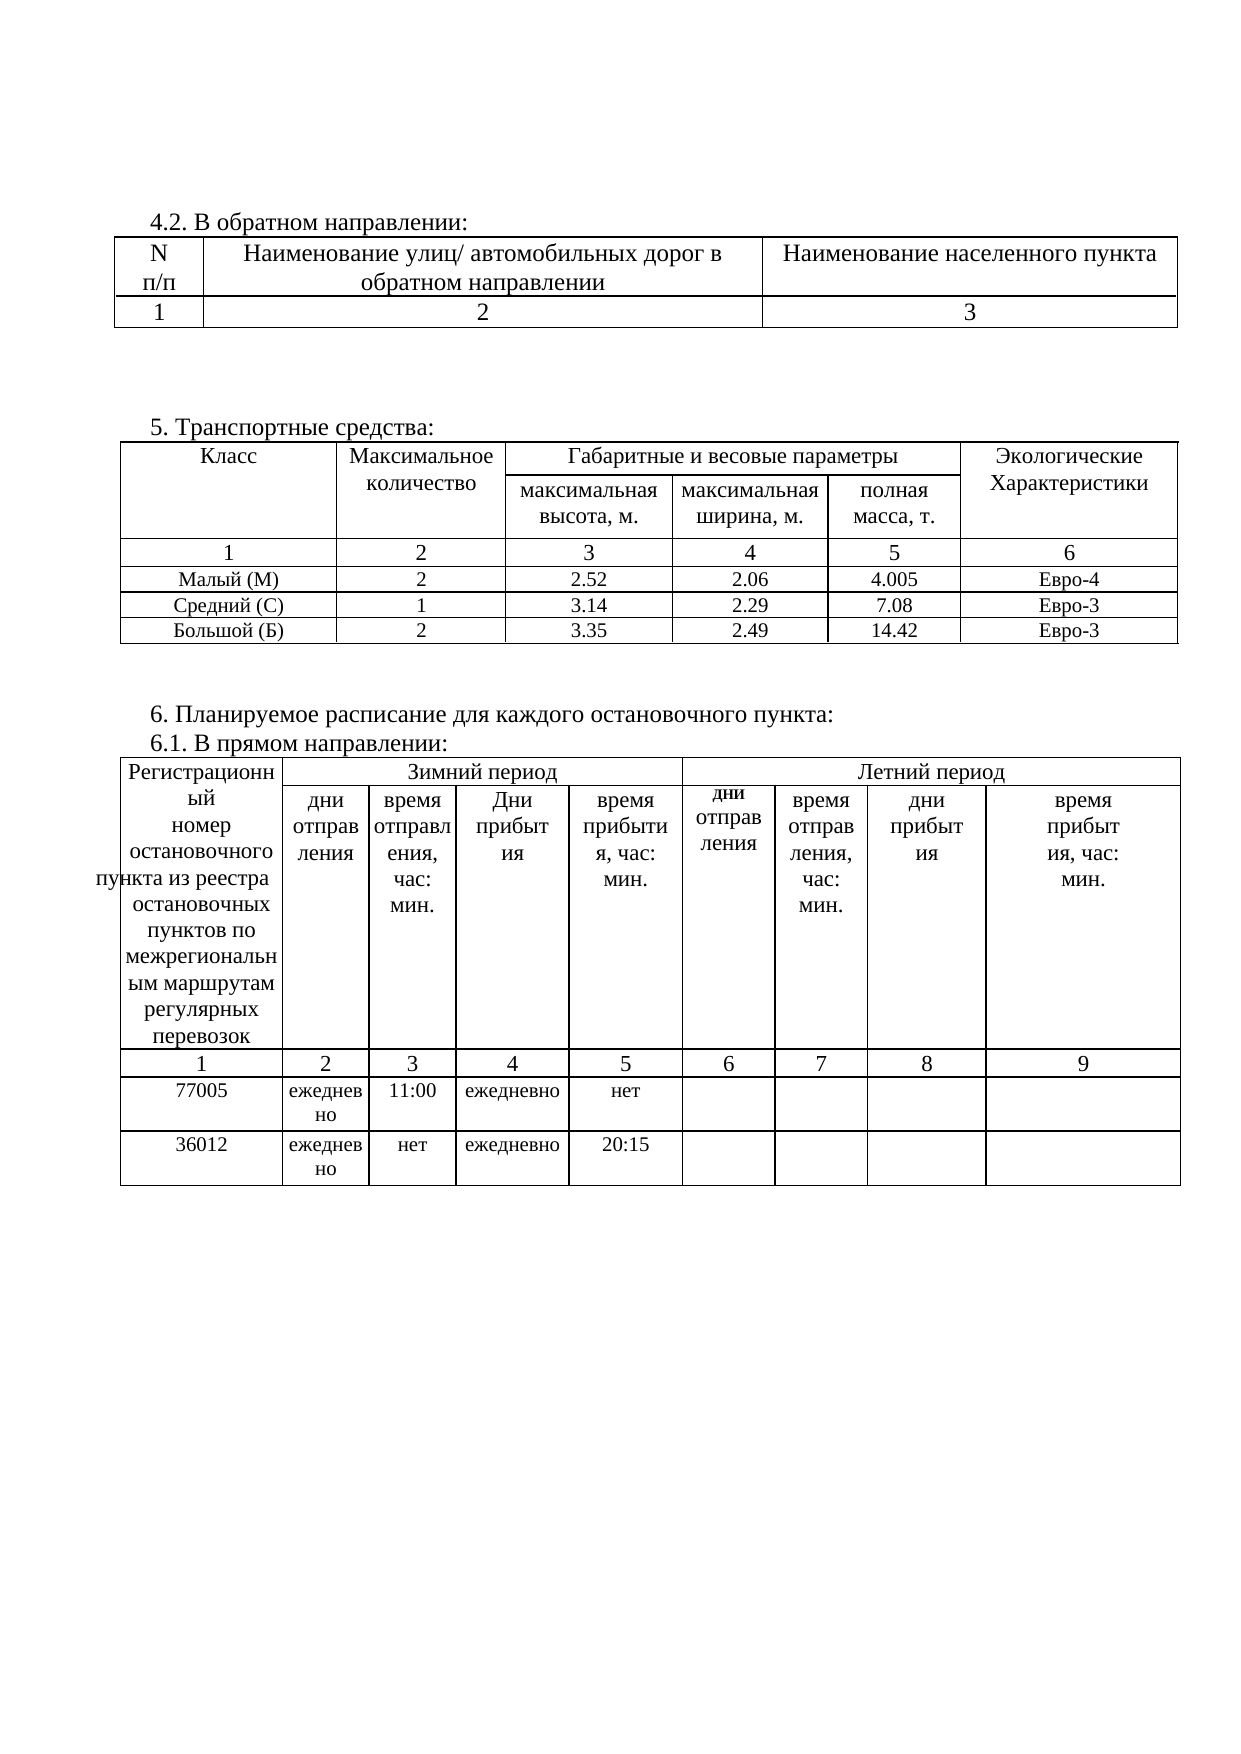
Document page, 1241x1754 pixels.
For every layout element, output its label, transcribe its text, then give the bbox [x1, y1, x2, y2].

table_cell [987, 1078, 1180, 1130]
table_cell 5 [570, 1050, 682, 1076]
table_cell 2 [337, 567, 505, 591]
table_cell 4 [457, 1050, 568, 1076]
table_cell 2 [204, 297, 762, 327]
table_header Регистрационный номер остановочного пункта из реестра остановочных пунктов по межрегиональным маршрутам регулярных перевозок [121, 758, 282, 1048]
table_header Наименование улиц/ автомобильных дорог в обратном направлении [204, 238, 762, 295]
table_cell 2.29 [673, 593, 827, 617]
table_cell [776, 1132, 867, 1185]
table_cell 9 [987, 1050, 1180, 1076]
table_cell [683, 1132, 774, 1185]
table_cell время прибыт ия, час: мин. [987, 786, 1180, 1048]
table_cell [683, 1078, 774, 1130]
text 6.1. В прямом направлении: [150, 728, 1090, 757]
table_cell 2 [283, 1050, 368, 1076]
table_cell 2.06 [673, 567, 827, 591]
table_cell Евро-3 [961, 618, 1177, 642]
text 4.2. В обратном направлении: [150, 207, 1090, 236]
table_cell 2 [337, 618, 505, 642]
table_header Зимний период [283, 758, 682, 784]
table_header Габаритные и весовые параметры [506, 443, 960, 474]
table_header Наименование населенного пункта [763, 238, 1177, 295]
table_cell 11:00 [370, 1078, 455, 1130]
table_cell 1 [121, 539, 336, 566]
table_cell ежедневно [283, 1132, 368, 1185]
table_cell 14.42 [829, 618, 960, 642]
table_cell 6 [961, 539, 1177, 566]
table_cell 20:15 [570, 1132, 682, 1185]
table_cell [868, 1078, 985, 1130]
table_cell 6 [683, 1050, 774, 1076]
table_cell 2.49 [673, 618, 827, 642]
table_cell 3 [506, 539, 672, 566]
table_cell [987, 1132, 1180, 1185]
table_cell 3 [763, 295, 1177, 327]
table_cell 77005 [121, 1078, 282, 1130]
table_cell 2.52 [506, 567, 672, 591]
table_header Экологические Характеристики [961, 443, 1177, 538]
table_header N п/п [115, 238, 203, 295]
table_cell максимальная ширина, м. [673, 476, 827, 538]
table_cell дни прибыт ия [868, 786, 985, 1048]
table_cell [868, 1132, 985, 1185]
table_cell 1 [121, 1050, 282, 1076]
table_cell Дни прибыт ия [457, 786, 568, 1048]
table_cell время отправл ения, час: мин. [370, 786, 455, 1048]
table_cell 4 [673, 539, 827, 566]
table_cell 4.005 [829, 567, 960, 591]
table_cell ежедневно [283, 1078, 368, 1130]
table_cell Евро-4 [961, 567, 1177, 591]
table_header Класс [121, 443, 336, 538]
table_cell 3.35 [506, 618, 672, 642]
table_cell время прибыти я, час: мин. [570, 786, 682, 1048]
table_cell 3.14 [506, 593, 672, 617]
table_cell 3 [370, 1050, 455, 1076]
table_cell [776, 1078, 867, 1130]
table_cell нет [570, 1078, 682, 1130]
table_cell 2 [337, 539, 505, 566]
table_cell ежедневно [457, 1132, 568, 1185]
table_cell 7.08 [829, 593, 960, 617]
table_cell Большой (Б) [121, 618, 336, 642]
table_cell максимальная высота, м. [506, 476, 672, 538]
table_header Максимальное количество [337, 443, 505, 538]
table_cell 36012 [121, 1132, 282, 1185]
table_cell ДНИ отправ ления [683, 786, 774, 1048]
table_cell время отправ ления, час: мин. [776, 786, 867, 1048]
table_cell нет [370, 1132, 455, 1185]
table_cell 8 [868, 1050, 985, 1076]
table_cell полная масса, т. [829, 476, 960, 538]
table_cell Средний (С) [121, 593, 336, 617]
table_header Летний период [683, 758, 1180, 784]
table_cell 1 [115, 296, 203, 327]
table_cell Малый (М) [121, 567, 336, 591]
table_cell Евро-3 [961, 593, 1177, 617]
table_cell 7 [776, 1050, 867, 1076]
table_cell дни отправ ления [283, 786, 368, 1048]
table_cell 1 [337, 593, 505, 617]
table_cell ежедневно [457, 1078, 568, 1130]
table_cell 5 [829, 539, 960, 566]
text 6. Планируемое расписание для каждого остановочного пункта: [150, 699, 1090, 728]
text 5. Транспортные средства: [150, 412, 1090, 441]
